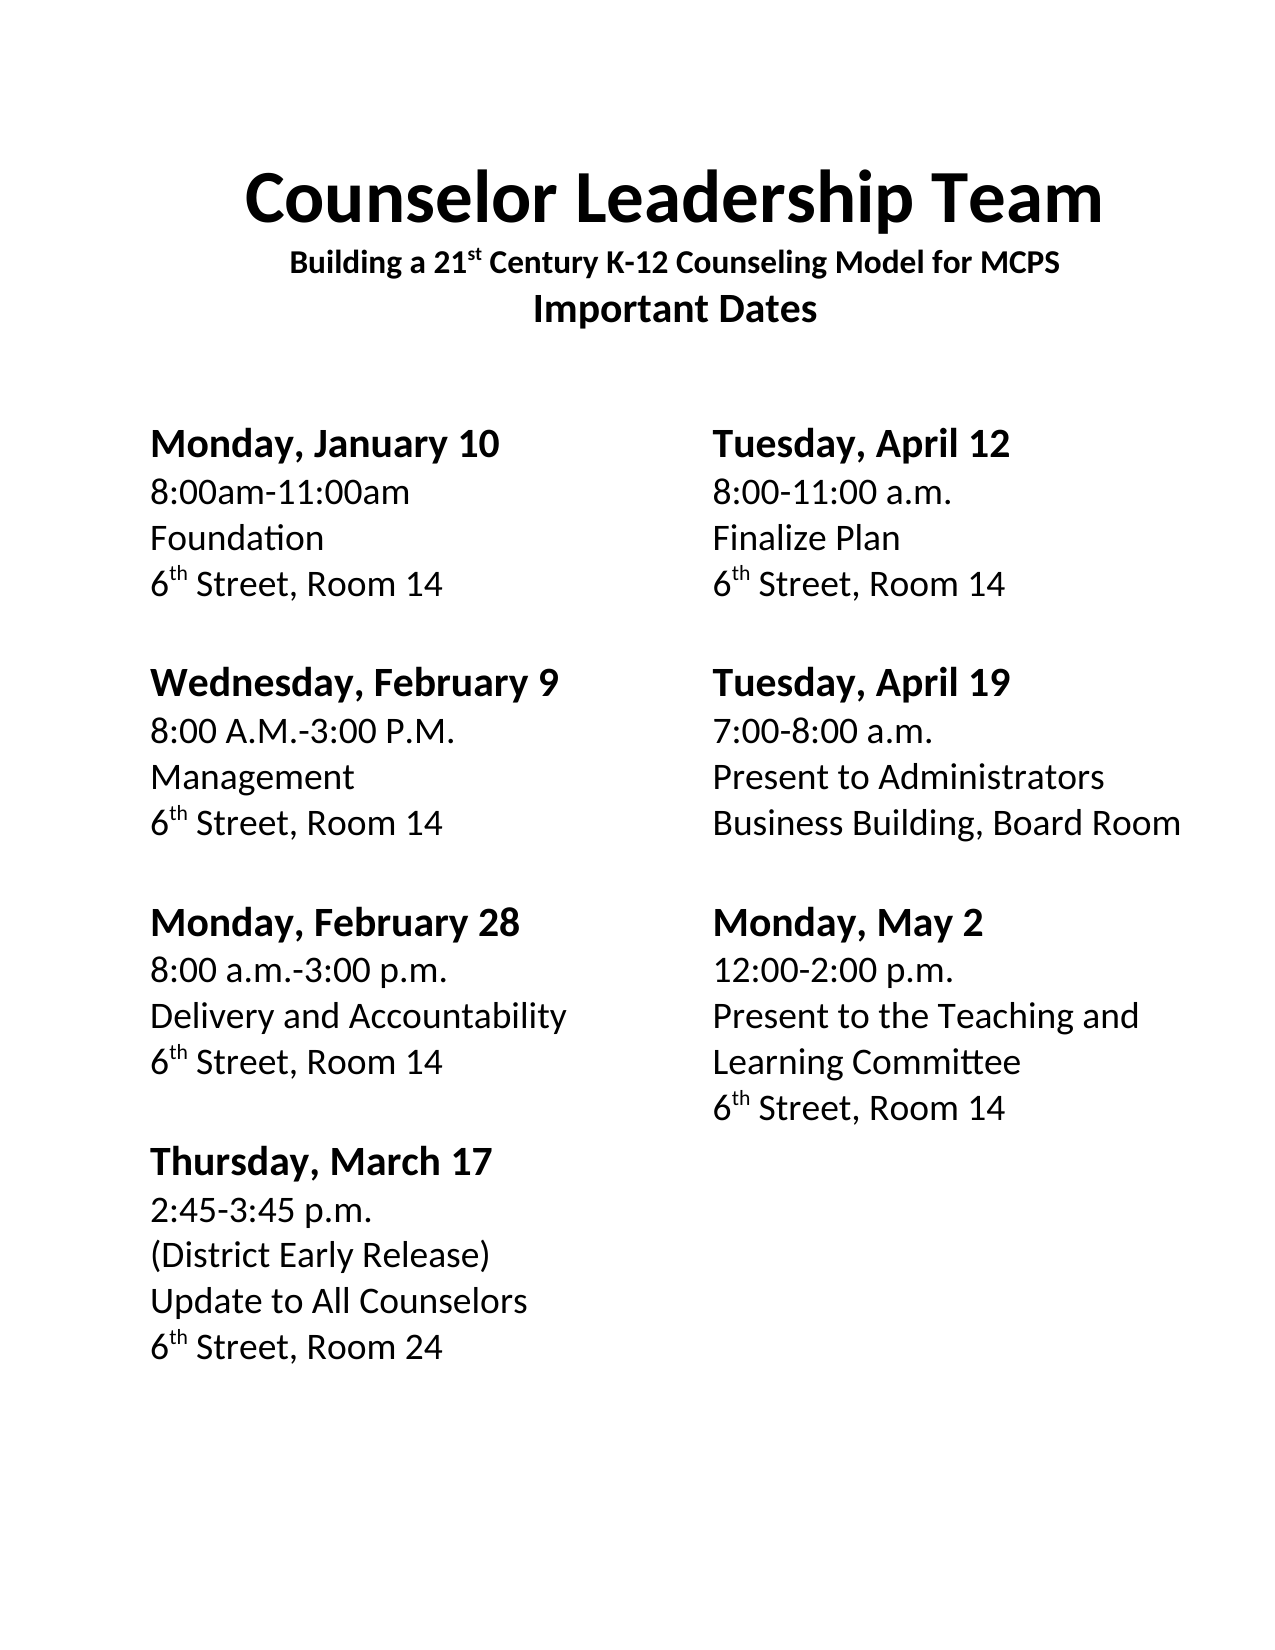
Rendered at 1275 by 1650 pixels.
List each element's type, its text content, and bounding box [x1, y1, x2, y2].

text Monday, February 28 [150, 896, 637, 946]
text 8:00 A.M.-3:00 P.M. [150, 707, 637, 753]
text Monday, January 10 [150, 417, 637, 468]
text Tuesday, April 12 [712, 417, 1200, 468]
text 2:45-3:45 p.m. [150, 1186, 637, 1231]
text Important Dates [150, 282, 1200, 333]
text Management [150, 753, 637, 799]
text 8:00am-11:00am [150, 468, 637, 514]
text (District Early Release) [150, 1231, 637, 1277]
text Wednesday, February 9 [150, 656, 637, 707]
text 12:00-2:00 p.m. [712, 946, 1200, 992]
text Business Building, Board Room [712, 799, 1200, 845]
text 6th Street, Room 14 [150, 1038, 637, 1084]
text 6th Street, Room 14 [150, 560, 637, 606]
text 6th Street, Room 14 [150, 799, 637, 845]
text Present to the Teaching and Learning Committee [712, 992, 1200, 1084]
text Update to All Counselors [150, 1277, 637, 1323]
text Tuesday, April 19 [712, 656, 1200, 707]
text Foundation [150, 514, 637, 560]
text Finalize Plan [712, 514, 1200, 560]
text Building a 21st Century K-12 Counseling Model for MCPS [150, 242, 1200, 282]
text Delivery and Accountability [150, 992, 637, 1038]
text 6th Street, Room 14 [712, 1084, 1200, 1130]
text Present to Administrators [712, 753, 1200, 799]
text Thursday, March 17 [150, 1135, 637, 1186]
text 6th Street, Room 14 [712, 560, 1200, 606]
text 8:00-11:00 a.m. [712, 468, 1200, 514]
text 7:00-8:00 a.m. [712, 707, 1200, 753]
text Monday, May 2 [712, 896, 1200, 946]
text 8:00 a.m.-3:00 p.m. [150, 946, 637, 992]
text 6th Street, Room 24 [150, 1323, 637, 1369]
text Counselor Leadership Team [150, 150, 1200, 242]
